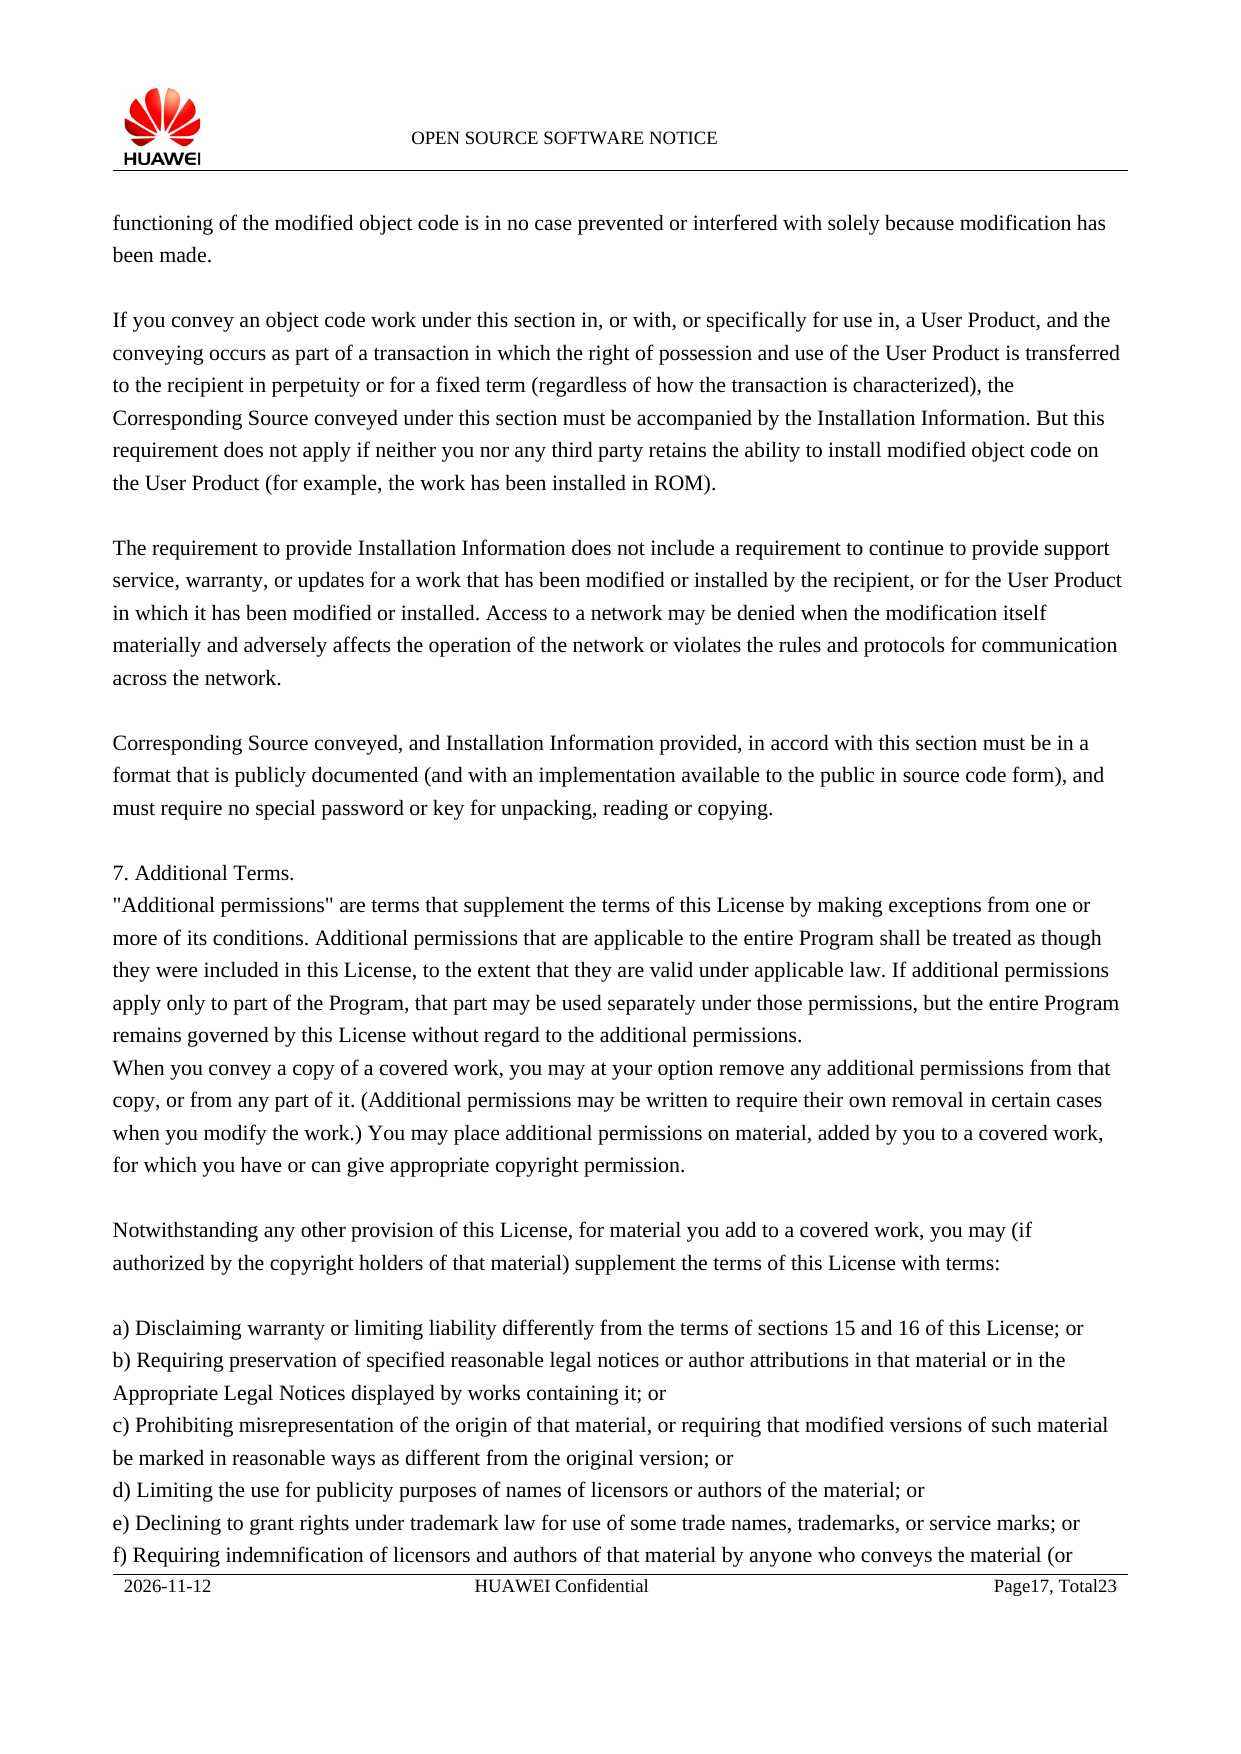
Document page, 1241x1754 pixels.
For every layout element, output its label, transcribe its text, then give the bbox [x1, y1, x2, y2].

picture [124, 88, 201, 165]
